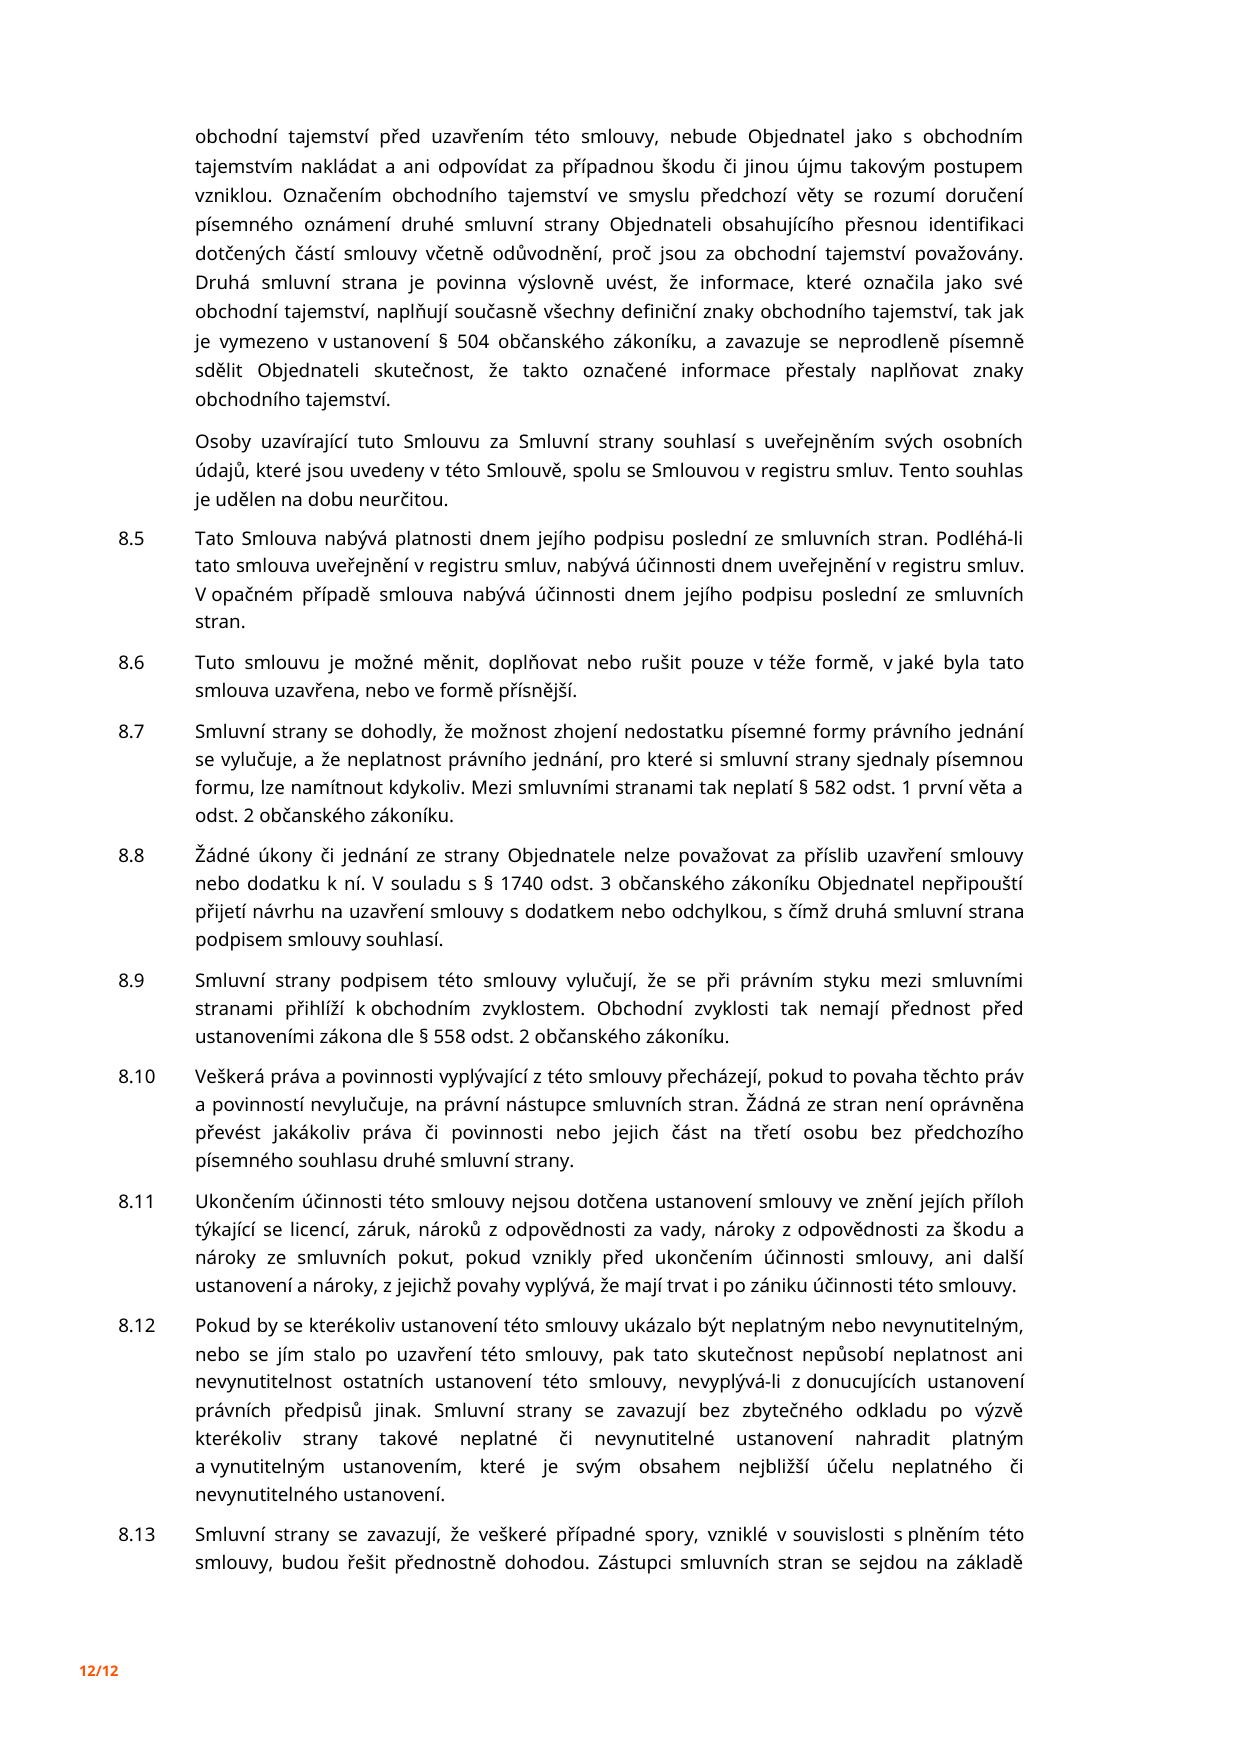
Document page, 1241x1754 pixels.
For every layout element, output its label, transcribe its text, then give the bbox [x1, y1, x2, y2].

list Veškerá práva a povinnosti vyplývající z této smlouvy přecházejí, pokud to povaha těchto práv a povinností nevylučuje, na právní nástupce smluvních stran. Žádná ze stran není oprávněna převést jakákoliv práva či povinnosti nebo jejich část na třetí osobu bez předchozího písemného souhlasu druhé smluvní strany. [118, 1064, 1024, 1173]
text Osoby uzavírající tuto Smlouvu za Smluvní strany souhlasí s uveřejněním svých osobních údajů, které jsou uvedeny v této Smlouvě, spolu se Smlouvou v registru smluv. Tento souhlas je udělen na dobu neurčitou. [195, 425, 1024, 512]
list Ukončením účinnosti této smlouvy nejsou dotčena ustanovení smlouvy ve znění jejích příloh týkající se licencí, záruk, nároků z odpovědnosti za vady, nároky z odpovědnosti za škodu a nároky ze smluvních pokut, pokud vznikly před ukončením účinnosti smlouvy, ani další ustanovení a nároky, z jejichž povahy vyplývá, že mají trvat i po zániku účinnosti této smlouvy. [118, 1188, 1024, 1298]
list Žádné úkony či jednání ze strany Objednatele nelze považovat za příslib uzavření smlouvy nebo dodatku k ní. V souladu s § 1740 odst. 3 občanského zákoníku Objednatel nepřipouští přijetí návrhu na uzavření smlouvy s dodatkem nebo odchylkou, s čímž druhá smluvní strana podpisem smlouvy souhlasí. [118, 842, 1024, 952]
list Tato Smlouva nabývá platnosti dnem jejího podpisu poslední ze smluvních stran. Podléhá-li tato smlouva uveřejnění v registru smluv, nabývá účinnosti dnem uveřejnění v registru smluv. V opačném případě smlouva nabývá účinnosti dnem jejího podpisu poslední ze smluvních stran. [118, 525, 1024, 634]
list Tuto smlouvu je možné měnit, doplňovat nebo rušit pouze v téže formě, v jaké byla tato smlouva uzavřena, nebo ve formě přísnější. [118, 649, 1024, 703]
list Smluvní strany podpisem této smlouvy vylučují, že se při právním styku mezi smluvními stranami přihlíží k obchodním zvyklostem. Obchodní zvyklosti tak nemají přednost před ustanoveními zákona dle § 558 odst. 2 občanského zákoníku. [118, 967, 1024, 1049]
list Smluvní strany se dohodly, že možnost zhojení nedostatku písemné formy právního jednání se vylučuje, a že neplatnost právního jednání, pro které si smluvní strany sjednaly písemnou formu, lze namítnout kdykoliv. Mezi smluvními stranami tak neplatí § 582 odst. 1 první věta a odst. 2 občanského zákoníku. [118, 718, 1024, 827]
list Pokud by se kterékoliv ustanovení této smlouvy ukázalo být neplatným nebo nevynutitelným, nebo se jím stalo po uzavření této smlouvy, pak tato skutečnost nepůsobí neplatnost ani nevynutitelnost ostatních ustanovení této smlouvy, nevyplývá-li z donucujících ustanovení právních předpisů jinak. Smluvní strany se zavazují bez zbytečného odkladu po výzvě kterékoliv strany takové neplatné či nevynutitelné ustanovení nahradit platným a vynutitelným ustanovením, které je svým obsahem nejbližší účelu neplatného či nevynutitelného ustanovení. [118, 1313, 1024, 1506]
